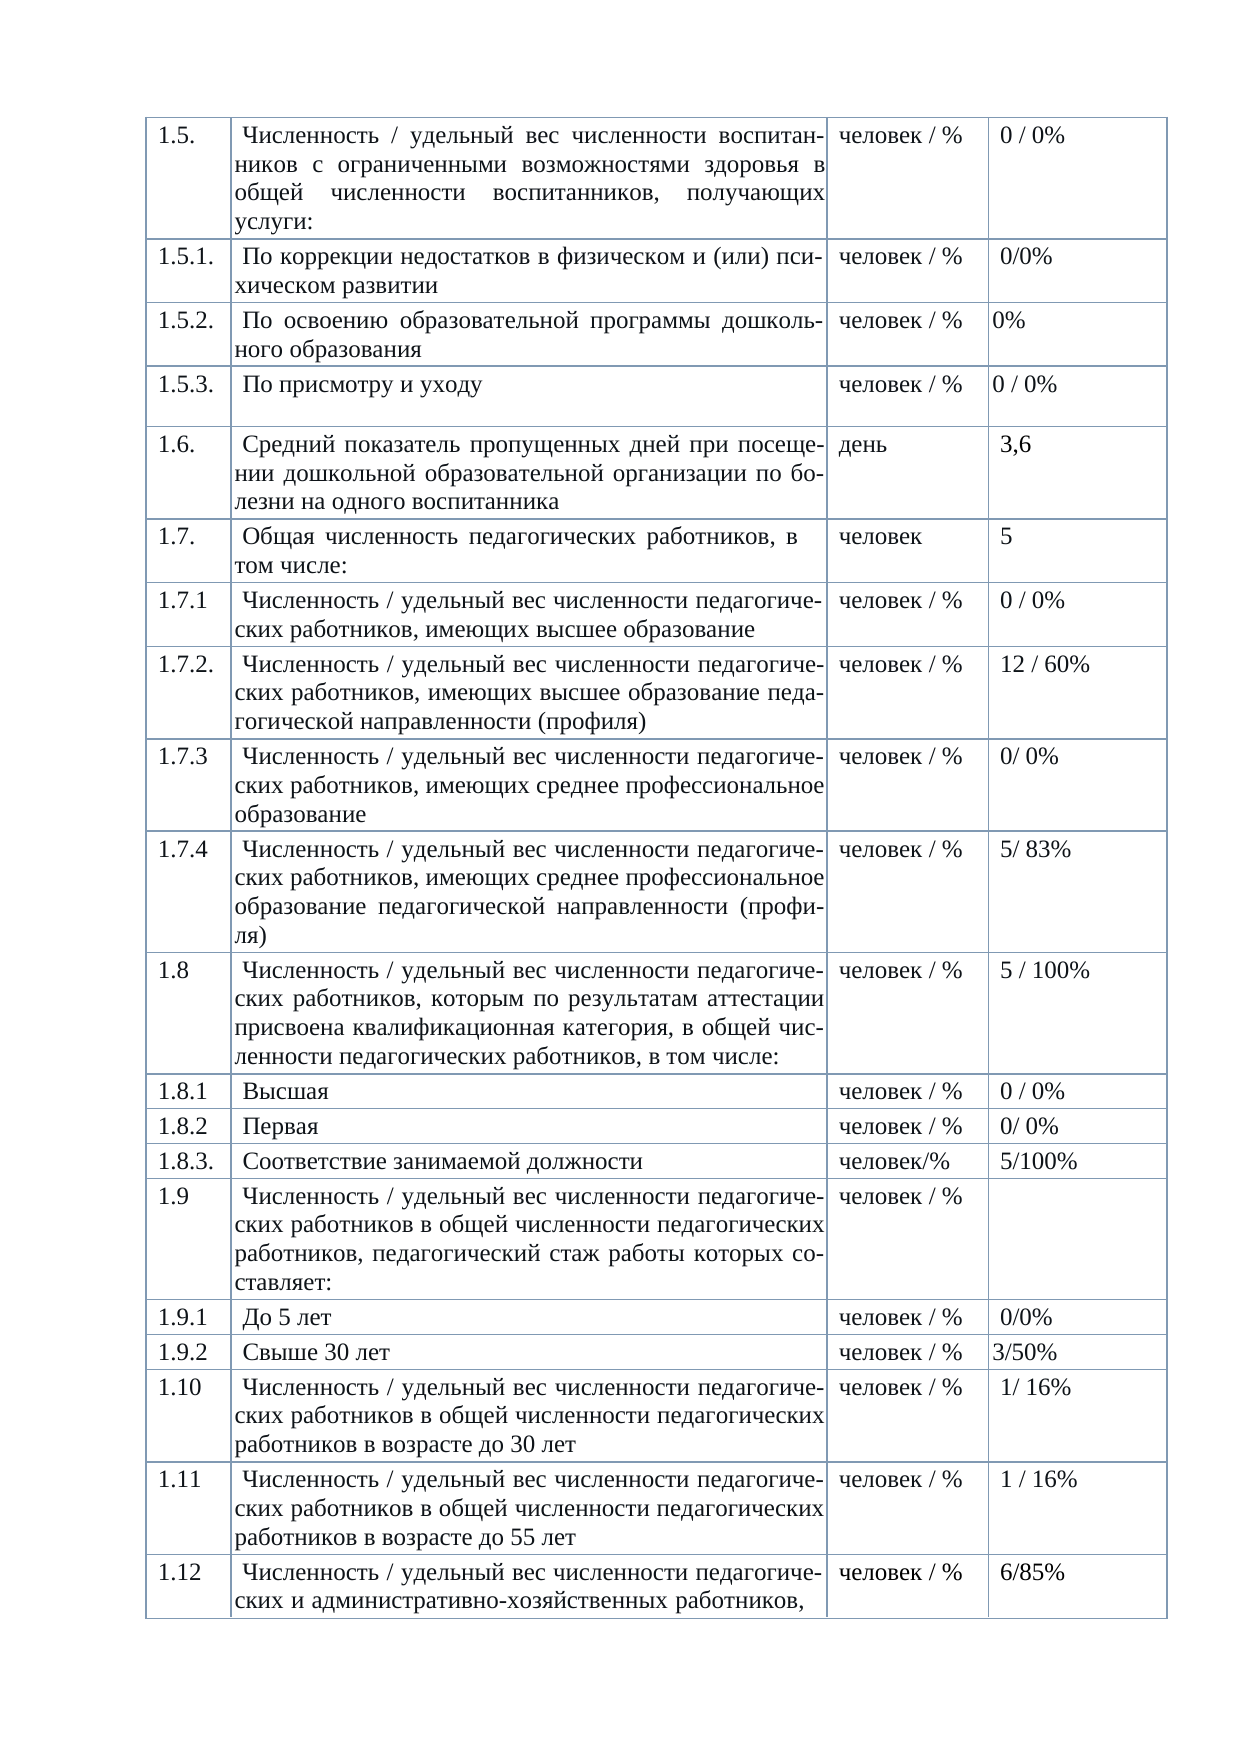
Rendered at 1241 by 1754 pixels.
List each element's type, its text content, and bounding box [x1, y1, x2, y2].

table_cell 0 / 0% [989, 1075, 1166, 1108]
table_cell Соответствие занимаемой должности [232, 1144, 826, 1177]
table_cell 1.5.3. [147, 367, 230, 426]
table_cell 1.11 [147, 1463, 230, 1553]
table_cell 6/85% [989, 1555, 1166, 1617]
table_header 1.5. [147, 118, 230, 238]
table_cell человек / % [828, 1370, 988, 1461]
table_cell Средний показатель пропущенных дней при посеще- нии дошкольной образовательной организации по бо- лезни на одного воспитанника [232, 427, 826, 518]
table_cell 1.7.3 [147, 740, 230, 830]
table_cell 5 / 100% [989, 953, 1166, 1073]
table_header человек / % [828, 118, 988, 238]
table_cell 1.8.1 [147, 1075, 230, 1108]
table_cell Численность / удельный вес численности педагогиче- ских работников в общей численности педагогических работников в возрасте до 30 лет [232, 1370, 826, 1461]
table_cell [989, 1179, 1166, 1299]
table_cell 0/ 0% [989, 740, 1166, 830]
table_cell 1 / 16% [989, 1463, 1166, 1553]
table_cell 1.9.2 [147, 1335, 230, 1369]
table_cell Численность / удельный вес численности педагогиче- ских работников, имеющих высшее образование педа- гогической направленности (профиля) [232, 647, 826, 738]
table_cell 1/ 16% [989, 1370, 1166, 1461]
table_cell 0/0% [989, 240, 1166, 302]
table_cell человек / % [828, 1179, 988, 1299]
table_cell человек / % [828, 583, 988, 646]
table_cell 1.5.2. [147, 303, 230, 365]
table_cell 1.7.4 [147, 832, 230, 951]
table_cell человек / % [828, 953, 988, 1073]
table_cell 1.5.1. [147, 240, 230, 302]
table_cell Общая численность педагогических работников, в том числе: [232, 520, 826, 582]
table_cell По освоению образовательной программы дошколь- ного образования [232, 303, 826, 365]
table_cell По присмотру и уходу [232, 367, 826, 426]
table_cell человек / % [828, 647, 988, 738]
table_cell Численность / удельный вес численности педагогиче- ских работников, имеющих среднее профессиональное образование [232, 740, 826, 830]
table_cell 1.7.2. [147, 647, 230, 738]
table_cell Численность / удельный вес численности педагогиче- ских работников, которым по результатам аттестации присвоена квалификационная категория, в общей чис- ленности педагогических работников, в том числе: [232, 953, 826, 1073]
table_cell человек / % [828, 1300, 988, 1334]
table_cell человек / % [828, 303, 988, 365]
table_cell человек / % [828, 1335, 988, 1369]
table_cell По коррекции недостатков в физическом и (или) пси- хическом развитии [232, 240, 826, 302]
table_cell человек / % [828, 740, 988, 830]
table_cell 12 / 60% [989, 647, 1166, 738]
table_cell Высшая [232, 1075, 826, 1108]
table_cell Численность / удельный вес численности педагогиче- ских работников в общей численности педагогических работников в возрасте до 55 лет [232, 1463, 826, 1553]
table_cell 0 / 0% [989, 367, 1166, 426]
table_cell 0% [989, 303, 1166, 365]
table_cell человек [828, 520, 988, 582]
table_cell 1.10 [147, 1370, 230, 1461]
table_cell 1.7.1 [147, 583, 230, 646]
table_cell человек / % [828, 1555, 988, 1617]
table_cell 1.9 [147, 1179, 230, 1299]
table_cell Численность / удельный вес численности педагогиче- ских работников, имеющих высшее образование [232, 583, 826, 646]
table_cell человек / % [828, 1075, 988, 1108]
table_cell Численность / удельный вес численности педагогиче- ских работников в общей численности педагогических работников, педагогический стаж работы которых со- ставляет: [232, 1179, 826, 1299]
table_cell Первая [232, 1109, 826, 1143]
table_cell 5/100% [989, 1144, 1166, 1177]
table_cell 1.9.1 [147, 1300, 230, 1334]
table_cell До 5 лет [232, 1300, 826, 1334]
table_cell человек/% [828, 1144, 988, 1177]
table_cell 1.12 [147, 1555, 230, 1617]
table_cell человек / % [828, 240, 988, 302]
table_cell 3,6 [989, 427, 1166, 518]
table_cell человек / % [828, 1109, 988, 1143]
table_cell Численность / удельный вес численности педагогиче- ских и административно-хозяйственных работников, [232, 1555, 826, 1617]
table_header Численность / удельный вес численности воспитан- ников с ограниченными возможностями здоровья в общей численности воспитанников, получающих услуги: [232, 118, 826, 238]
table_cell 5/ 83% [989, 832, 1166, 951]
table_cell 0/0% [989, 1300, 1166, 1334]
table_header 0 / 0% [989, 118, 1166, 238]
table_cell 1.8.3. [147, 1144, 230, 1177]
table_cell 0/ 0% [989, 1109, 1166, 1143]
table_cell 0 / 0% [989, 583, 1166, 646]
table_cell человек / % [828, 1463, 988, 1553]
table_cell 1.6. [147, 427, 230, 518]
table_cell человек / % [828, 832, 988, 951]
table_cell 1.7. [147, 520, 230, 582]
table_cell 3/50% [989, 1335, 1166, 1369]
table_cell человек / % [828, 367, 988, 426]
table_cell Свыше 30 лет [232, 1335, 826, 1369]
table_cell 1.8.2 [147, 1109, 230, 1143]
table_cell Численность / удельный вес численности педагогиче- ских работников, имеющих среднее профессиональное образование педагогической направленности (профи- ля) [232, 832, 826, 951]
table_cell день [828, 427, 988, 518]
table_cell 5 [989, 520, 1166, 582]
table_cell 1.8 [147, 953, 230, 1073]
